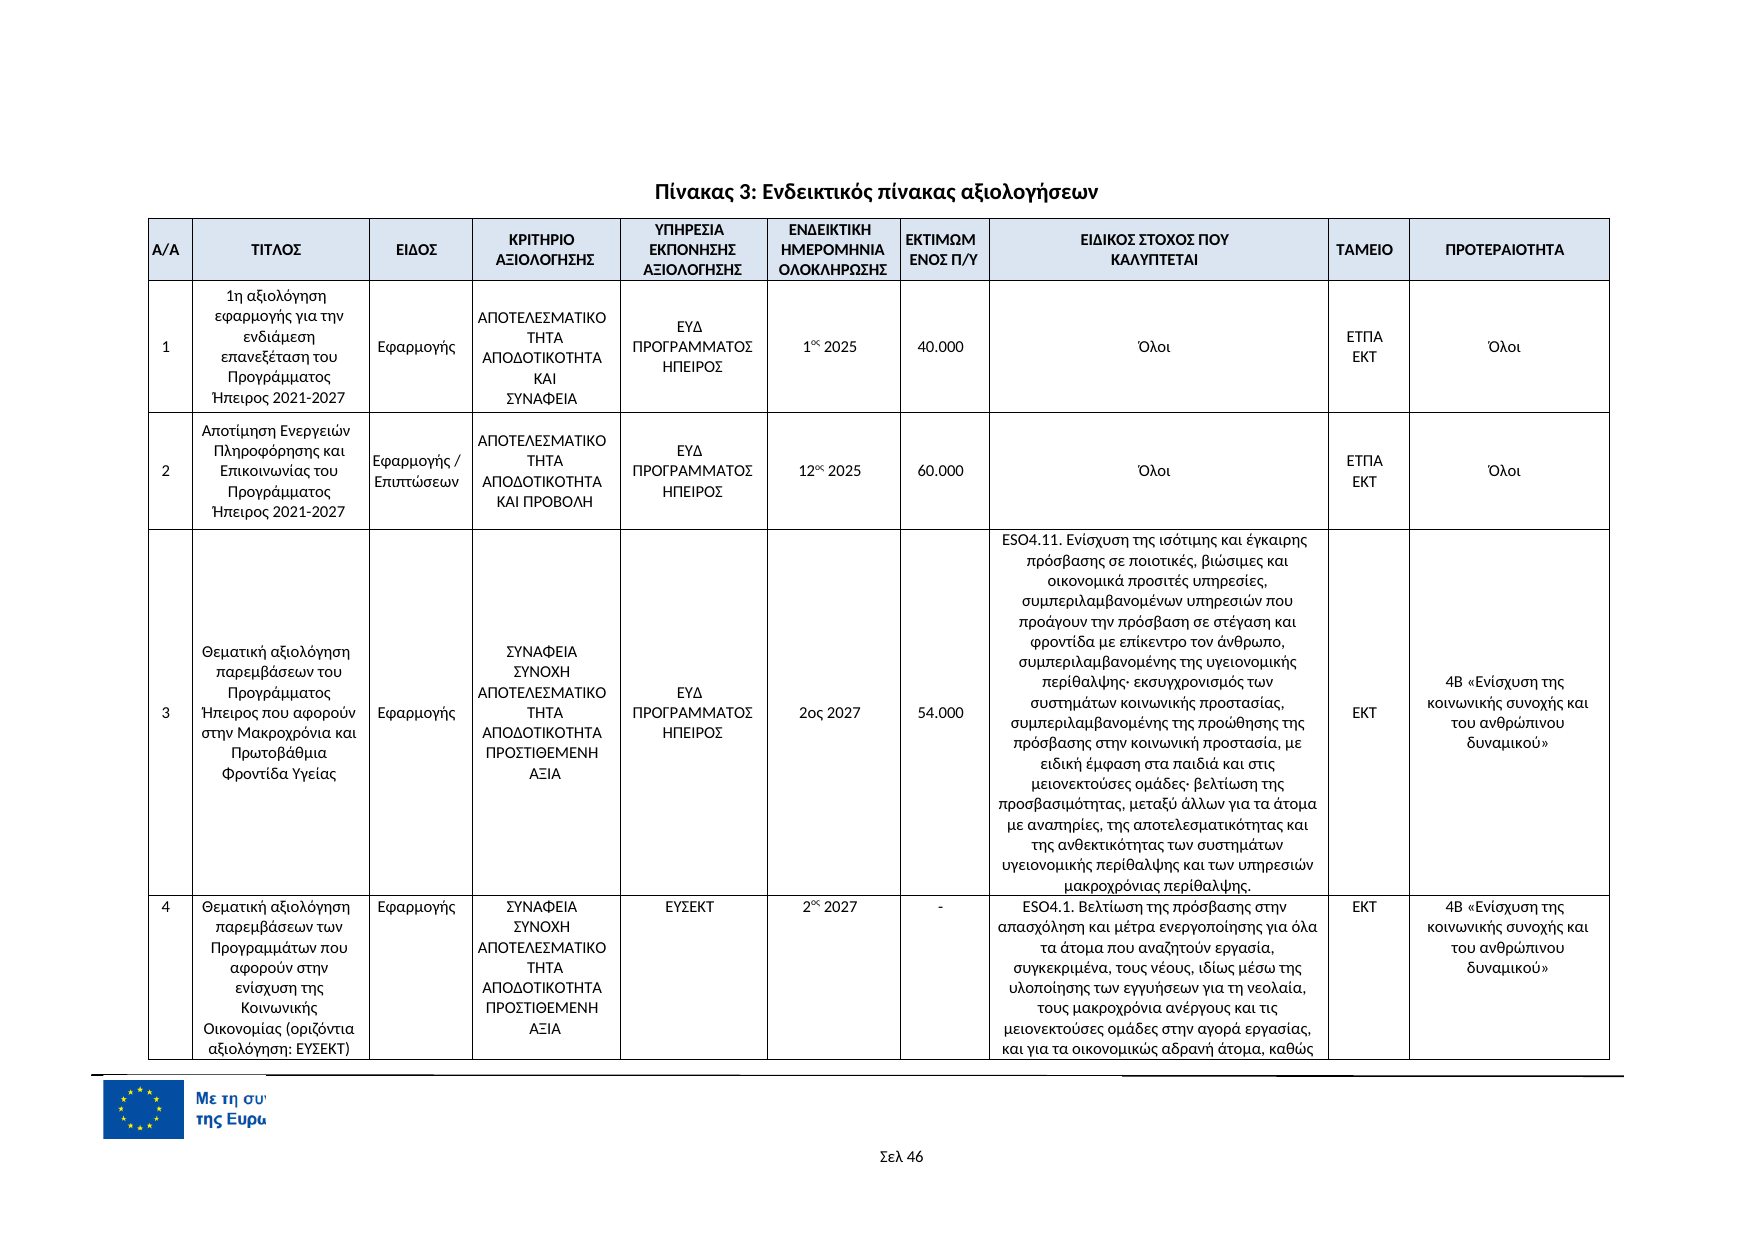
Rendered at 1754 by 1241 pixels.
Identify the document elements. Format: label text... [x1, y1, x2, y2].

table_cell ΕΥΔ ΠΡΟΓΡΑΜΜΑΤΟΣ ΗΠΕΙΡΟΣ [621, 530, 767, 895]
table_cell ESO4.11. Ενίσχυση της ισότιμης και έγκαιρης πρόσβασης σε ποιοτικές, βιώσιμες και οικονομικά προσιτές υπηρεσίες, συμπεριλαμβανομένων υπηρεσιών που προάγουν την πρόσβαση σε στέγαση και φροντίδα με επίκεντρο τον άνθρωπο, συμπεριλαμβανομένης της υγειονομικής περίθαλψης· εκσυγχρονισμός των συστημάτων κοινωνικής προστασίας, συμπεριλαμβανομένης της προώθησης της πρόσβασης στην κοινωνική προστασία, με ειδική έμφαση στα παιδιά και στις μειονεκτούσες ομάδες· βελτίωση της προσβασιμότητας, μεταξύ άλλων για τα άτομα με αναπηρίες, της αποτελεσματικότητας και της ανθεκτικότητας των συστημάτων υγειονομικής περίθαλψης και των υπηρεσιών μακροχρόνιας περίθαλψης. [990, 530, 1328, 895]
table_cell 60.000 [901, 413, 989, 528]
table_cell ΕΚΤ [1329, 896, 1409, 1059]
table_cell ΣΥΝΑΦΕΙΑ ΣΥΝΟΧΗ ΑΠΟΤΕΛΕΣΜΑΤΙΚΟΤΗΤΑ ΑΠΟΔΟΤΙΚΟΤΗΤΑ ΠΡΟΣΤΙΘΕΜΕΝΗ ΑΞΙΑ [473, 530, 620, 895]
picture [103, 1075, 266, 1146]
table_cell ΣΥΝΑΦΕΙΑ ΣΥΝΟΧΗ ΑΠΟΤΕΛΕΣΜΑΤΙΚΟΤΗΤΑ ΑΠΟΔΟΤΙΚΟΤΗΤΑ ΠΡΟΣΤΙΘΕΜΕΝΗ ΑΞΙΑ [473, 896, 620, 1059]
table_header ΕΚΤΙΜΩΜΕΝΟΣ Π/Υ [901, 219, 989, 280]
table_cell 4 [149, 896, 192, 1059]
table_cell 40.000 [901, 281, 989, 412]
table_cell 1ος 2025 [768, 281, 900, 412]
table_cell 1η αξιολόγηση εφαρμογής για την ενδιάμεση επανεξέταση του Προγράμματος Ήπειρος 2021-2027 [193, 281, 369, 412]
table_cell ΕΥΔ ΠΡΟΓΡΑΜΜΑΤΟΣ ΗΠΕΙΡΟΣ [621, 413, 767, 528]
table_cell Εφαρμογής [370, 530, 472, 895]
table_cell 3 [149, 530, 192, 895]
table_cell ΕΥΣΕΚΤ [621, 896, 767, 1059]
table_cell 2ος 2027 [768, 530, 900, 895]
table_cell Αποτίμηση Ενεργειών Πληροφόρησης και Επικοινωνίας του Προγράμματος Ήπειρος 2021-2027 [193, 413, 369, 528]
table_cell 54.000 [901, 530, 989, 895]
table_cell 1 [149, 281, 192, 412]
table_cell Όλοι [990, 413, 1328, 528]
table_cell Όλοι [990, 281, 1328, 412]
table_cell Όλοι [1410, 281, 1609, 412]
table_cell 4Β «Ενίσχυση της κοινωνικής συνοχής και του ανθρώπινου δυναμικού» [1410, 530, 1609, 895]
text Πίνακας 3: Ενδεικτικός πίνακας αξιολογήσεων [148, 177, 1606, 205]
table_cell Θεματική αξιολόγηση παρεμβάσεων των Προγραμμάτων που αφορούν στην ενίσχυση της Κοινωνικής Οικονομίας (οριζόντια αξιολόγηση: ΕΥΣΕΚΤ) [193, 896, 369, 1059]
table_cell ΕΚΤ [1329, 530, 1409, 895]
table_header ΤΙΤΛΟΣ [193, 219, 369, 280]
table_header ΠΡΟΤΕΡΑΙΟΤΗΤΑ [1410, 219, 1609, 280]
table_cell Εφαρμογής [370, 896, 472, 1059]
table_cell Εφαρμογής / Επιπτώσεων [370, 413, 472, 528]
table_cell Όλοι [1410, 413, 1609, 528]
table_header Α/Α [149, 219, 192, 280]
table_header ΚΡΙΤΗΡΙΟ ΑΞΙΟΛΟΓΗΣΗΣ [473, 219, 620, 280]
table_header ΕΙΔΙΚΟΣ ΣΤΟΧΟΣ ΠΟΥ ΚΑΛΥΠΤΕΤΑΙ [990, 219, 1328, 280]
table_cell - [901, 896, 989, 1059]
table_cell Εφαρμογής [370, 281, 472, 412]
table_header ΥΠΗΡΕΣΙΑ ΕΚΠΟΝΗΣΗΣ ΑΞΙΟΛΟΓΗΣΗΣ [621, 219, 767, 280]
table_header ΕΙΔΟΣ [370, 219, 472, 280]
table_cell 12ος 2025 [768, 413, 900, 528]
table_cell ΑΠΟΤΕΛΕΣΜΑΤΙΚΟΤΗΤΑ ΑΠΟΔΟΤΙΚΟΤΗΤΑ ΚΑΙ ΠΡΟΒΟΛΗ [473, 413, 620, 528]
table_cell 2 [149, 413, 192, 528]
table_cell 4Β «Ενίσχυση της κοινωνικής συνοχής και του ανθρώπινου δυναμικού» [1410, 896, 1609, 1059]
table_header ΕΝΔΕΙΚΤΙΚΗ ΗΜΕΡΟΜΗΝΙΑ ΟΛΟΚΛΗΡΩΣΗΣ [768, 219, 900, 280]
table_cell Θεματική αξιολόγηση παρεμβάσεων του Προγράμματος Ήπειρος που αφορούν στην Μακροχρόνια και Πρωτοβάθμια Φροντίδα Υγείας [193, 530, 369, 895]
table_cell ΕΤΠΑ ΕΚΤ [1329, 413, 1409, 528]
table_cell ΕΥΔ ΠΡΟΓΡΑΜΜΑΤΟΣ ΗΠΕΙΡΟΣ [621, 281, 767, 412]
table_cell ΕΤΠΑ ΕΚΤ [1329, 281, 1409, 412]
table_cell 2ος 2027 [768, 896, 900, 1059]
table_header ΤΑΜΕΙΟ [1329, 219, 1409, 280]
table_cell ΑΠΟΤΕΛΕΣΜΑΤΙΚΟΤΗΤΑ ΑΠΟΔΟΤΙΚΟΤΗΤΑ ΚΑΙ ΣΥΝΑΦΕΙΑ [473, 281, 620, 412]
